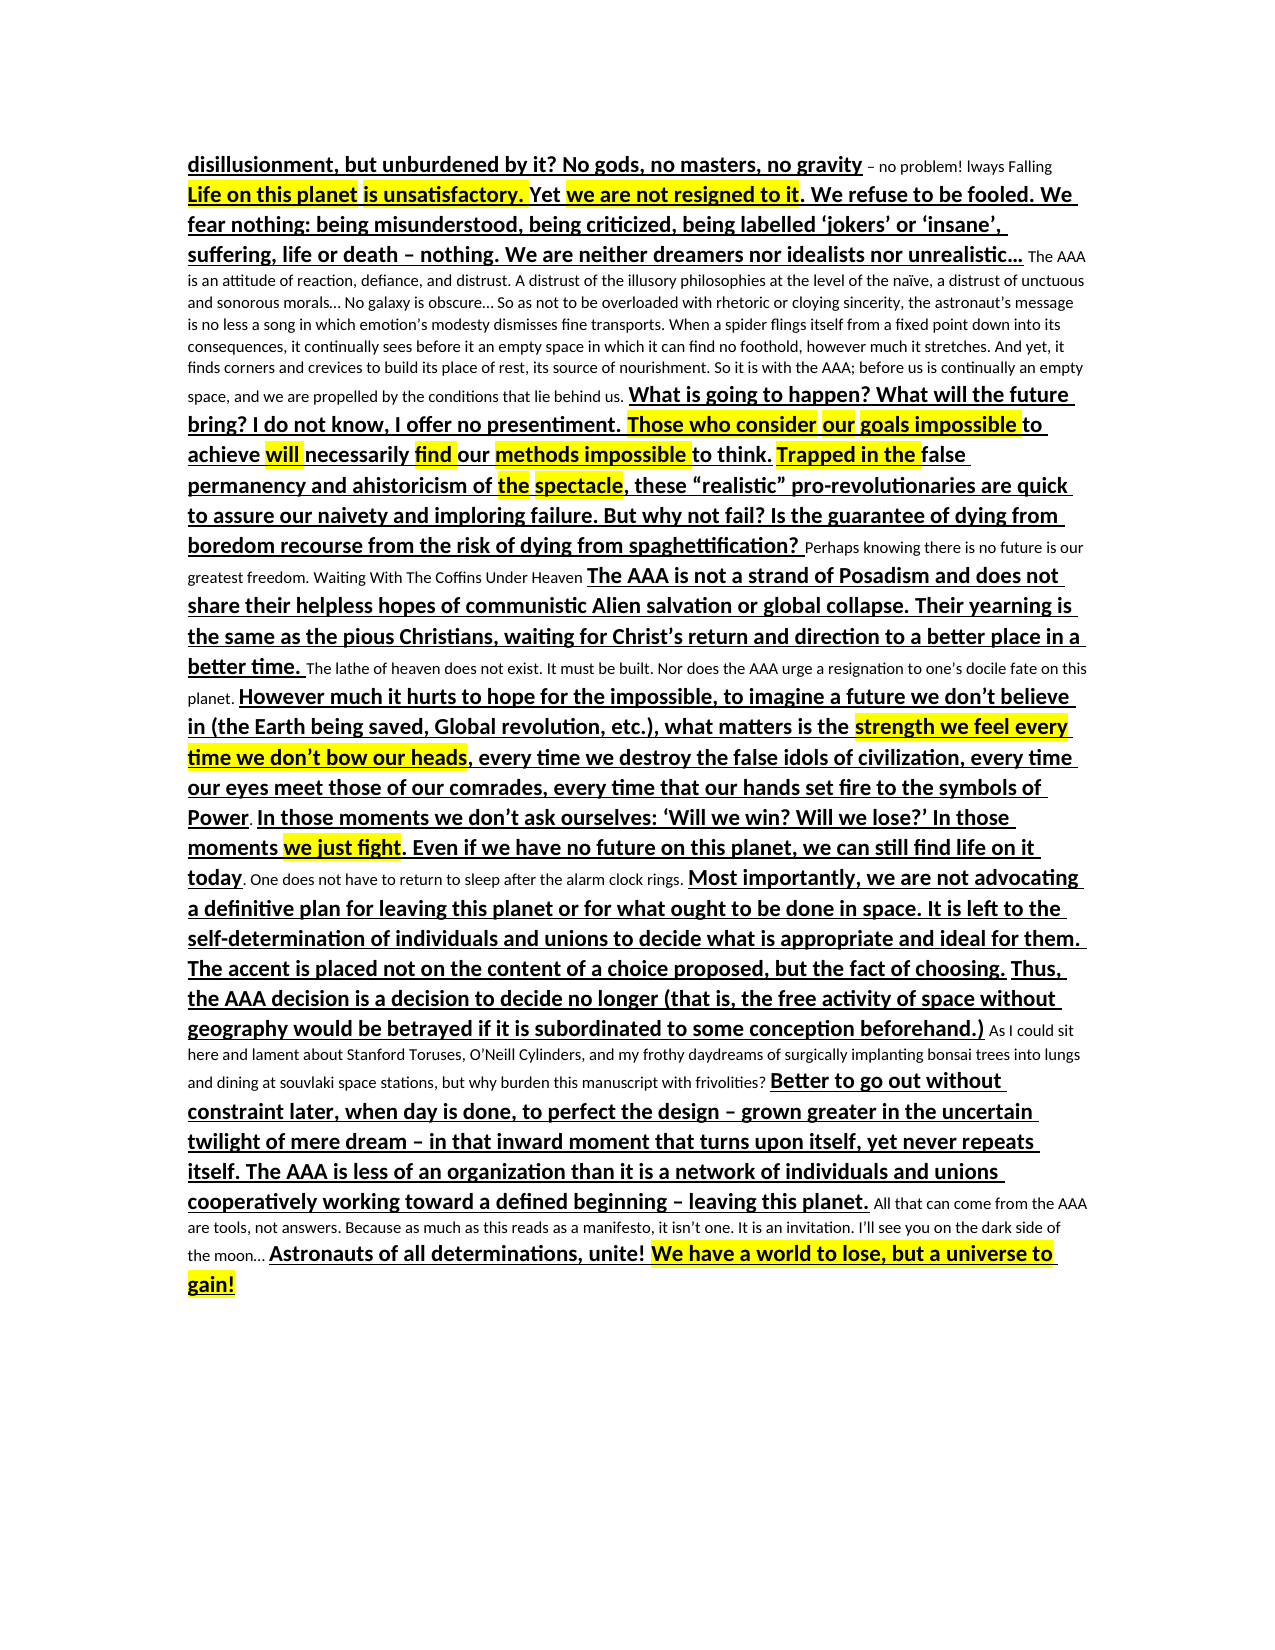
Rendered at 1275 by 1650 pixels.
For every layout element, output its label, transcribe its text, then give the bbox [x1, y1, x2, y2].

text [187, 150, 1087, 948]
